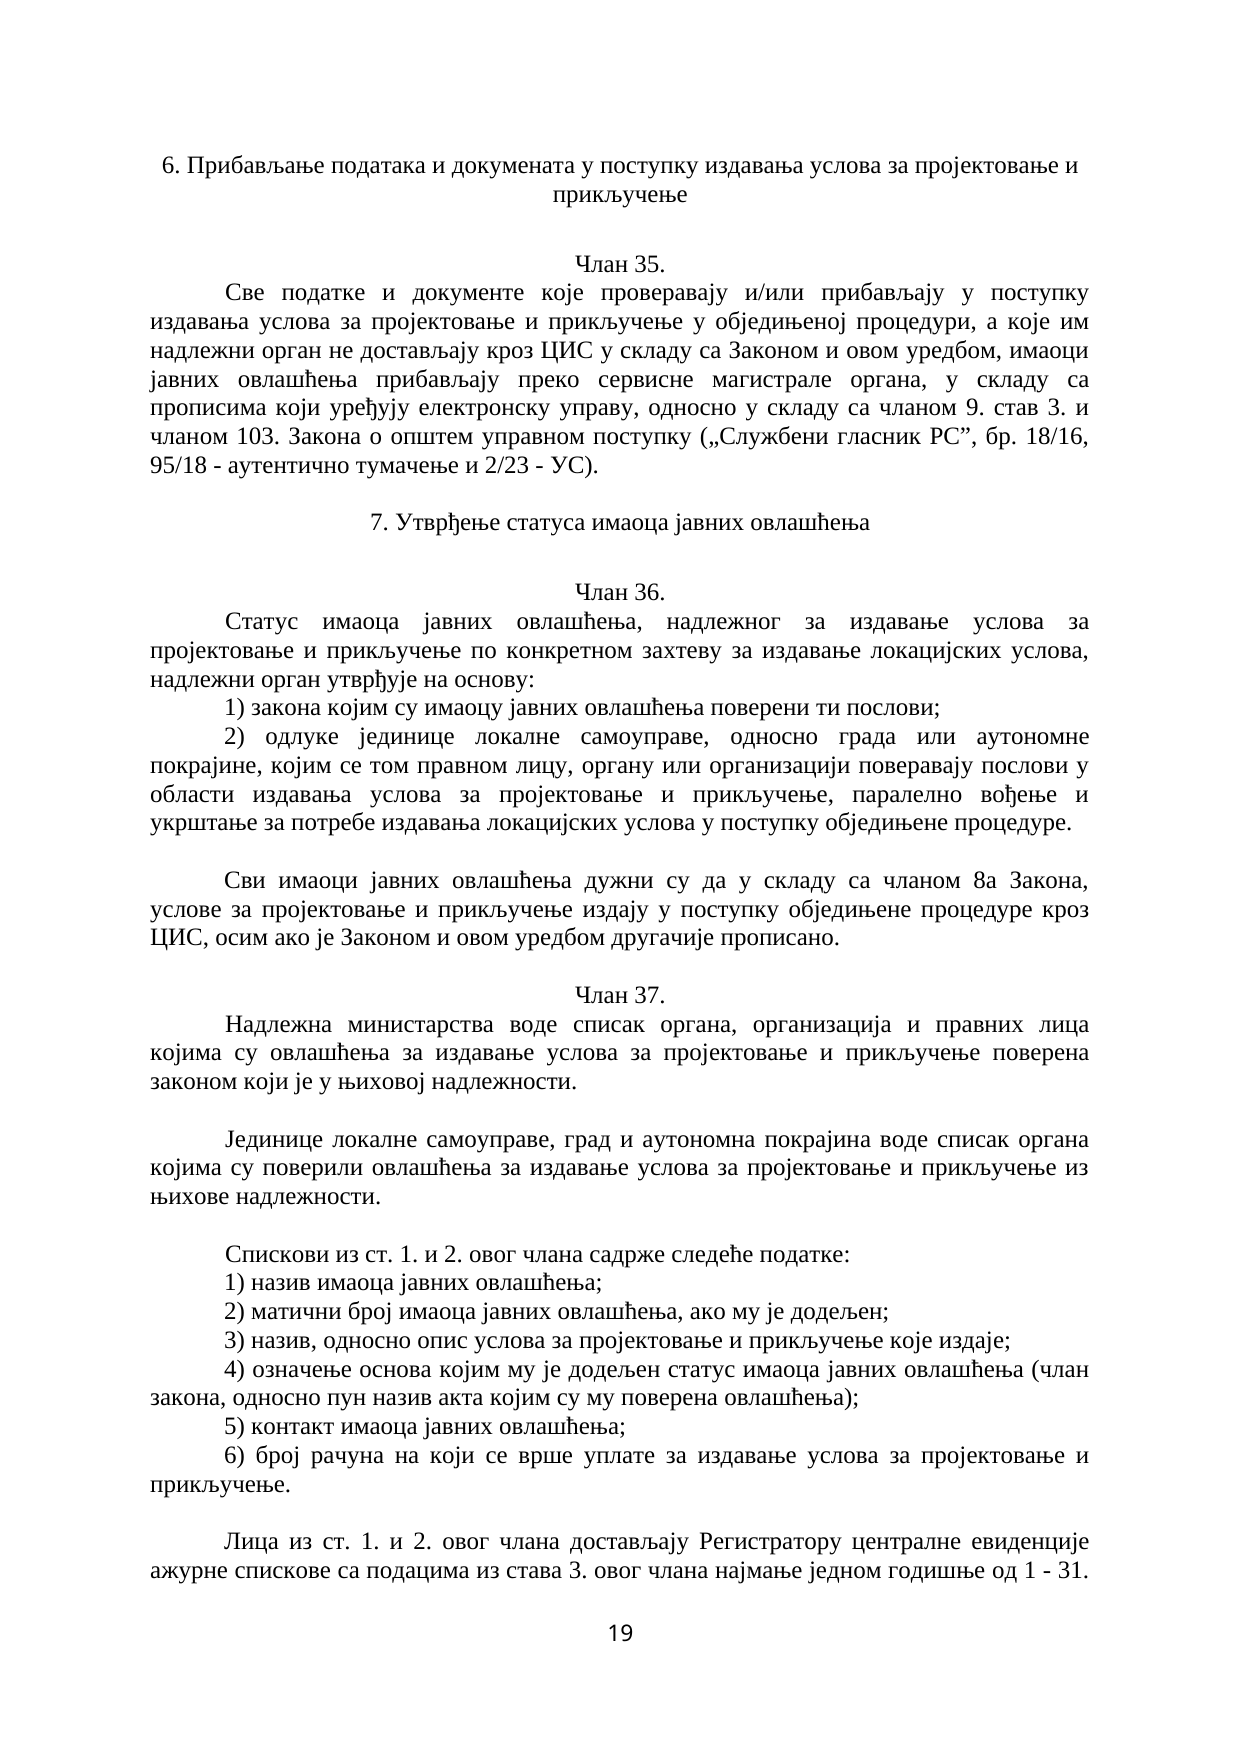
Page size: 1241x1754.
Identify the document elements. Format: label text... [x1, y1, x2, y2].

text Члан 36. [150, 577, 1090, 606]
text 5) контакт имаоца јавних овлашћења; [150, 1411, 1090, 1440]
text 1) назив имаоца јавних овлашћења; [150, 1267, 1090, 1296]
text Члан 35. [150, 249, 1090, 277]
text 3) назив, односно опис услова за пројектовање и прикључење које издаје; [150, 1325, 1090, 1354]
text 6. Прибављање података и докумената у поступку издавања услова за пројектовање и прикључење [150, 150, 1090, 207]
text Члан 37. [150, 980, 1090, 1009]
text 4) означење основа којим му је додељен статус имаоца јавних овлашћења (члан закона, односно пун назив акта којим су му поверена овлашћења); [150, 1354, 1090, 1411]
text 1) закона којим су имаоцу јавних овлашћења поверени ти послови; [150, 692, 1090, 721]
text Надлежна министарства воде списак органа, организација и правних лица којима су овлашћења за издавање услова за пројектовање и прикључење поверена законом који је у њиховој надлежности. [150, 1009, 1090, 1095]
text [150, 1526, 1090, 1584]
text Спискови из ст. 1. и 2. овог члана садрже следеће податке: [150, 1239, 1090, 1267]
text 2) матични број имаоца јавних овлашћења, ако му је додељен; [150, 1296, 1090, 1325]
text Јединице локалне самоуправе, град и аутономна покрајина воде списак органа којима су поверили овлашћења за издавање услова за пројектовање и прикључење из њихове надлежности. [150, 1124, 1090, 1210]
text Све податке и документе које проверавају и/или прибављају у поступку издавања услова за пројектовање и прикључење у обједињеној процедури, а које им надлежни орган не достављају кроз ЦИС у складу са Законом и овом уредбом, имаоци јавних овлашћења прибављају преко сервисне магистрале органа, у складу са прописима који уређују електронску управу, односно у складу са чланом 9. став 3. и чланом 103. Закона о општем управном поступку („Службени гласник РС”, бр. 18/16, 95/18 - аутентично тумачење и 2/23 - УС). [150, 277, 1090, 479]
text Сви имаоци јавних овлашћења дужни су да у складу са чланом 8а Закона, услове за пројектовање и прикључење издају у поступку обједињене процедуре кроз ЦИС, осим ако је Законом и овом уредбом другачије прописано. [150, 865, 1090, 951]
text 6) број рачуна на који се врше уплате за издавање услова за пројектовање и прикључење. [150, 1440, 1090, 1497]
text 2) одлуке јединице локалне самоуправе, односно града или аутономне покрајине, којим се том правном лицу, органу или организацији поверавају послови у области издавањa услова за пројектовањe и прикључење, паралелно вођење и укрштање за потребе издавања локацијских услова у поступку обједињене процедуре. [150, 721, 1090, 836]
text 7. Утврђење статуса имаоца јавних овлашћења [150, 507, 1090, 536]
text Статус имаоца јавних овлашћења, надлежног за издавање услова за пројектовање и прикључење по конкретном захтеву за издавање локацијских услова, надлежни орган утврђује на основу: [150, 606, 1090, 692]
